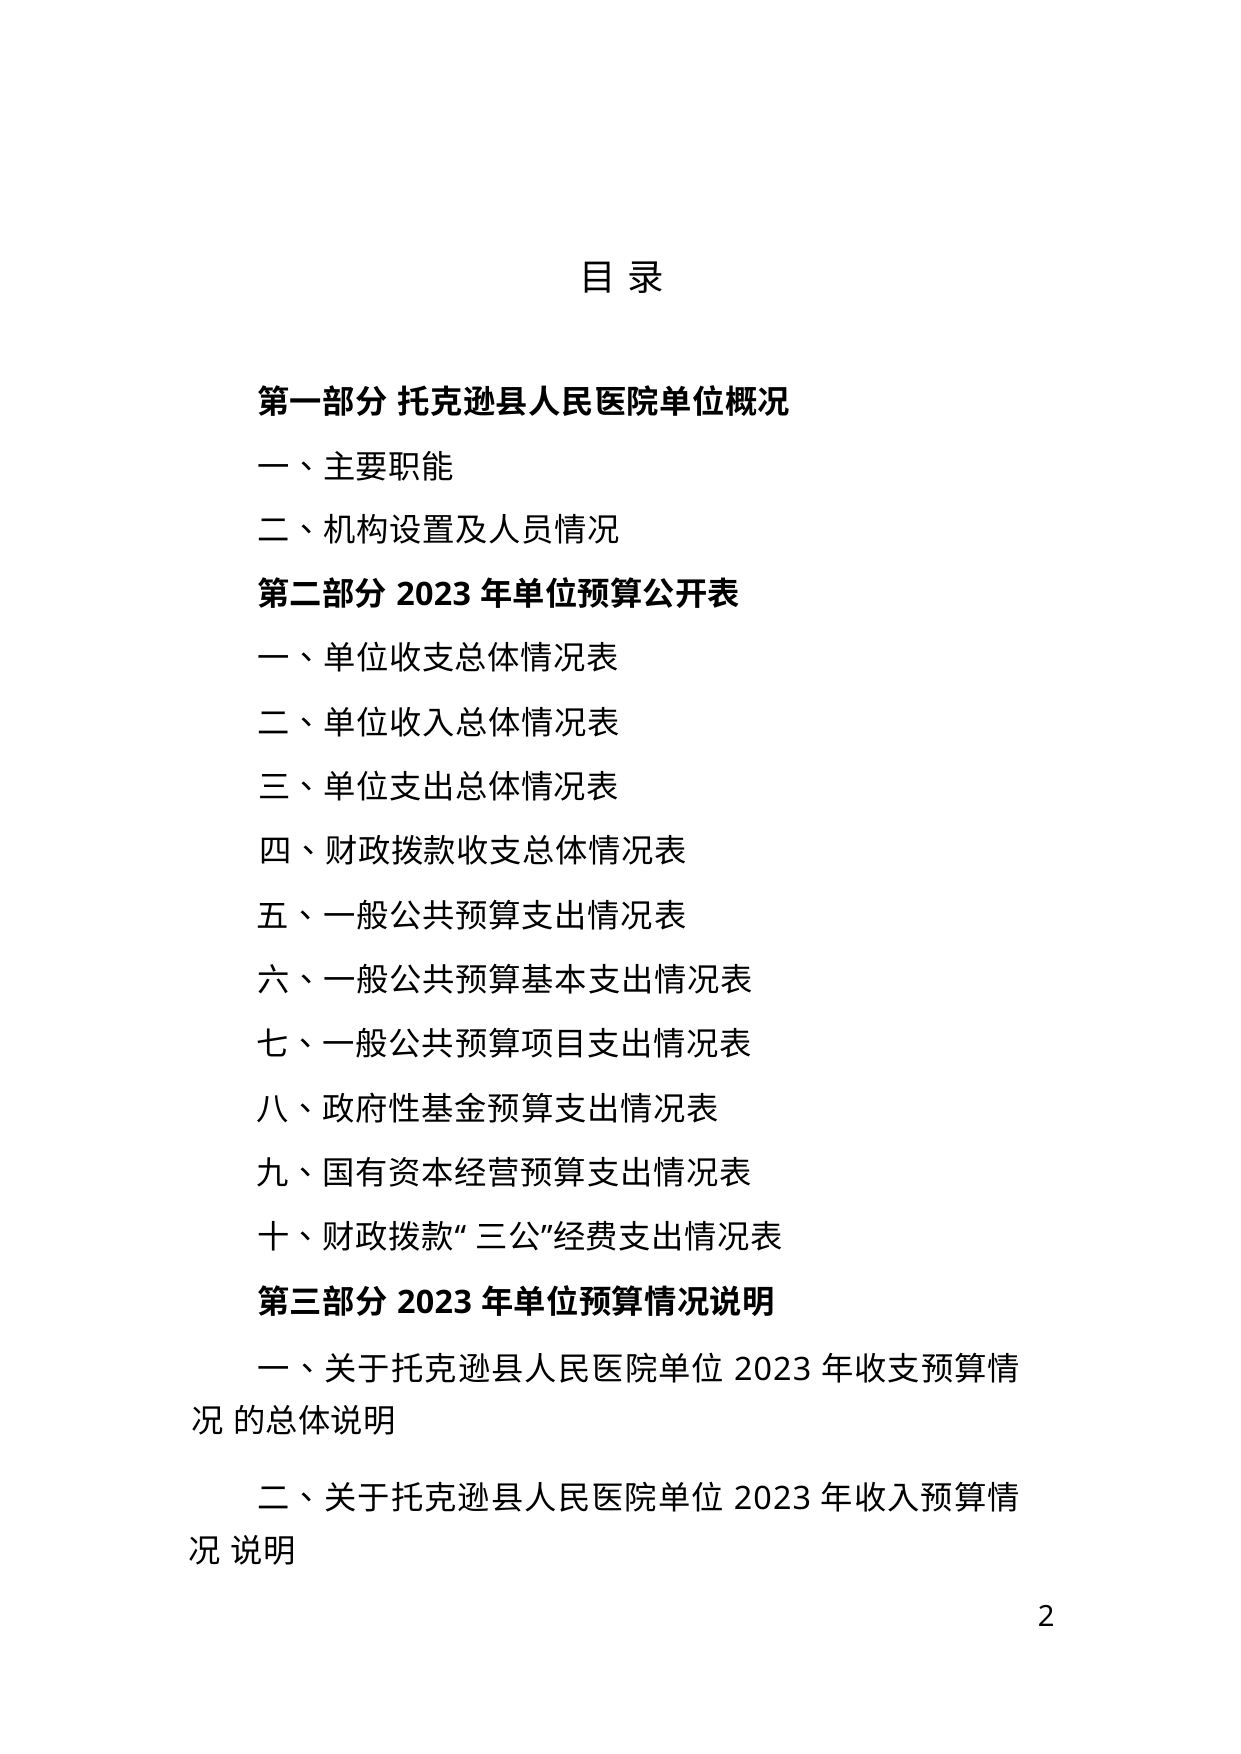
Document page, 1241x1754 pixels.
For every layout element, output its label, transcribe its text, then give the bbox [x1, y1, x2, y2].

text 六、一般公共预算基本支出情况表 [257, 959, 1054, 999]
text 九、国有资本经营预算支出情况表 [256, 1153, 1054, 1193]
text 七、一般公共预算项目支出情况表 [256, 1024, 1054, 1064]
text 二、单位收入总体情况表 [257, 702, 1054, 742]
text 第一部分 托克逊县人民医院单位概况 [257, 382, 1054, 422]
text 第二部分 2023 年单位预算公开表 [257, 574, 1054, 614]
text 一、单位收支总体情况表 [257, 638, 1054, 678]
text 八、政府性基金预算支出情况表 [256, 1088, 1054, 1128]
text 三、单位支出总体情况表 [258, 766, 1054, 806]
text 二、机构设置及人员情况 [257, 509, 1054, 549]
text 二、关于托克逊县人民医院单位 2023 年收入预算情况 说明 [189, 1475, 1053, 1572]
text 十、财政拨款“ 三公”经费支出情况表 [257, 1217, 1054, 1257]
text 一、主要职能 [257, 446, 1054, 486]
text 目 录 [579, 253, 1054, 300]
text 第三部分 2023 年单位预算情况说明 [257, 1281, 1054, 1321]
text 四、财政拨款收支总体情况表 [259, 831, 1054, 871]
text 一、关于托克逊县人民医院单位 2023 年收支预算情况 的总体说明 [191, 1346, 1053, 1442]
text 五、一般公共预算支出情况表 [257, 895, 1054, 935]
